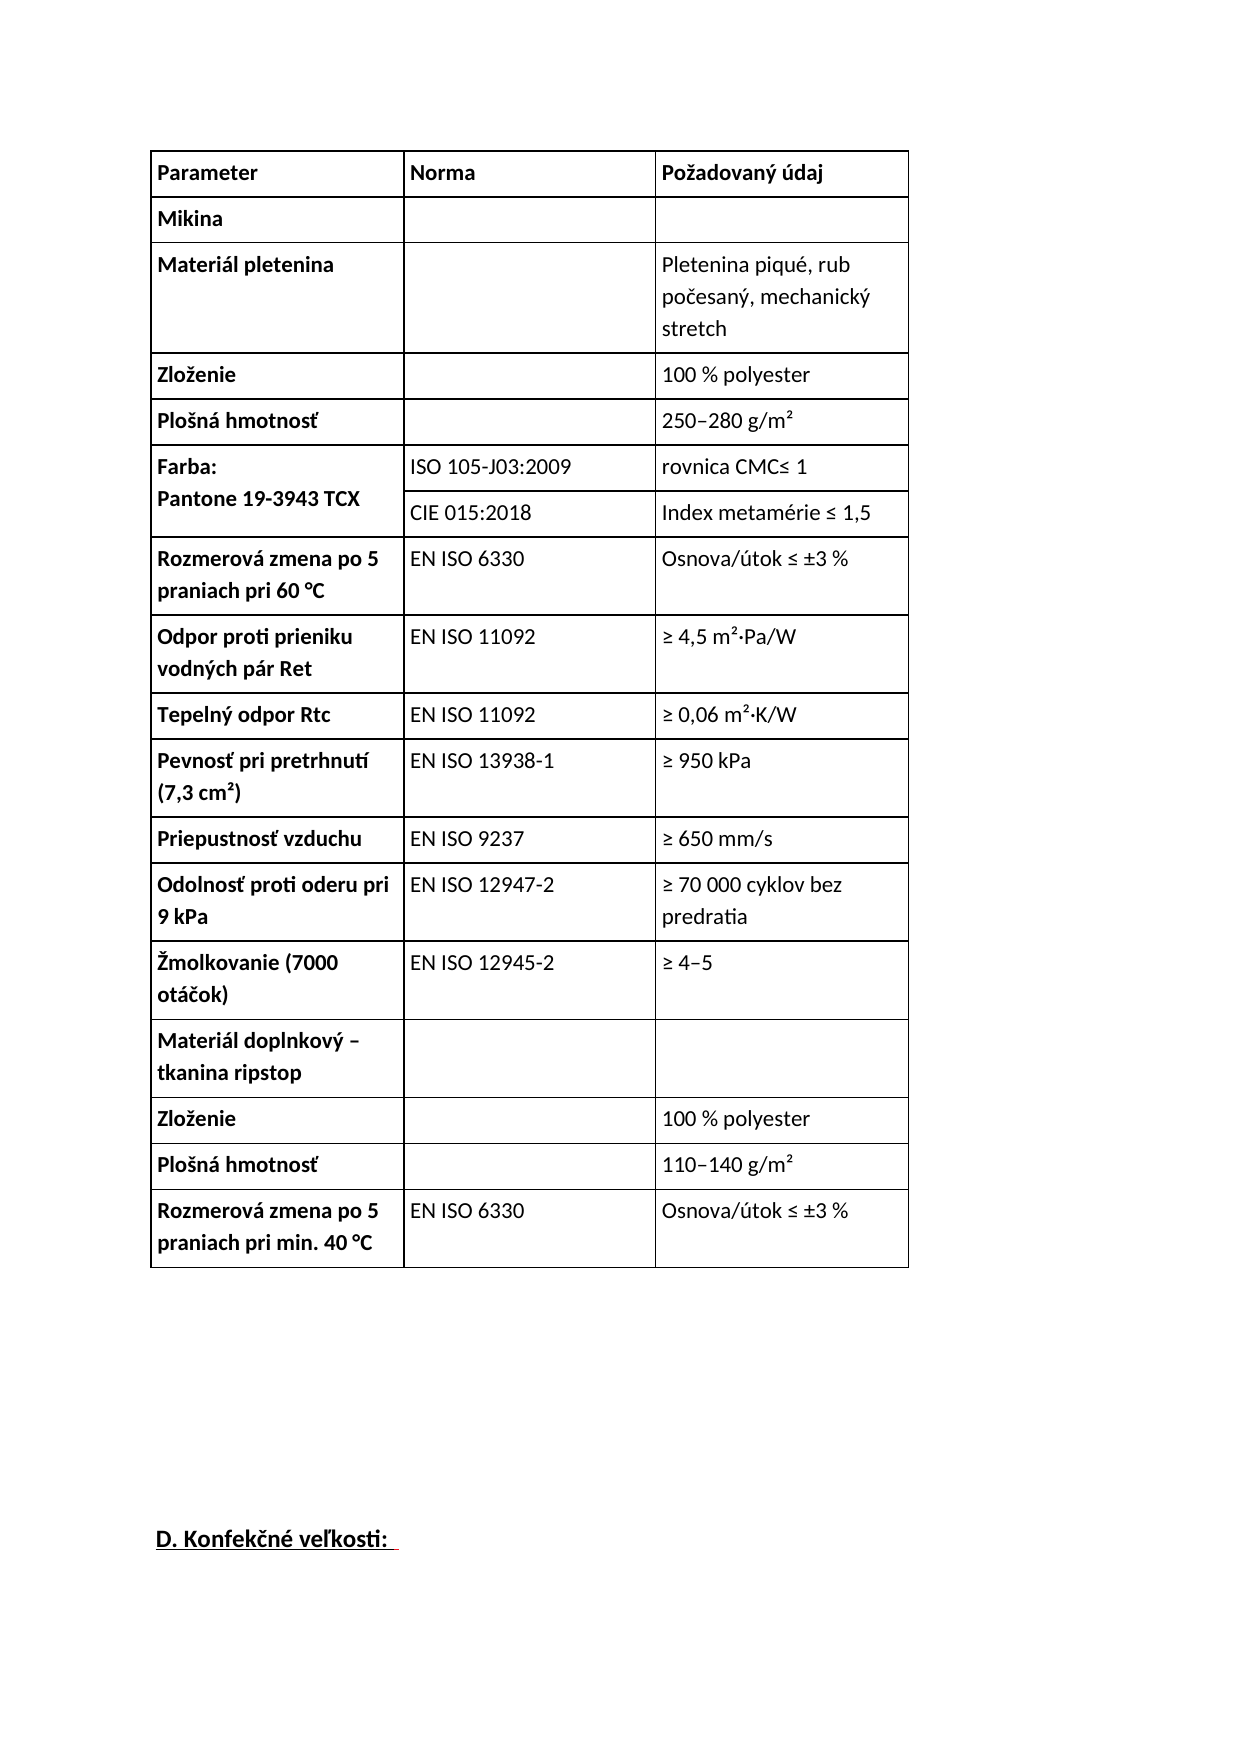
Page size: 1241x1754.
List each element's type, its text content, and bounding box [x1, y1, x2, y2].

table_cell ≥ 70 000 cyklov bez predratia [656, 864, 908, 940]
table_cell [405, 1098, 655, 1142]
table_cell Tepelný odpor Rtc [152, 694, 403, 738]
table_cell 100 % polyester [656, 354, 908, 398]
table_cell [656, 198, 908, 242]
table_cell Žmolkovanie (7000 otáčok) [152, 942, 403, 1018]
table_cell [405, 400, 655, 444]
table_cell Materiál pletenina [152, 243, 403, 352]
table_cell rovnica CMC≤ 1 [656, 446, 908, 490]
table_cell Zloženie [152, 354, 403, 398]
table_cell Odolnosť proti oderu pri 9 kPa [152, 864, 403, 940]
table_cell [405, 1144, 655, 1188]
table_cell Plošná hmotnosť [152, 400, 403, 444]
table_cell Rozmerová zmena po 5 praniach pri min. 40 °C [152, 1190, 403, 1267]
table_cell EN ISO 12945-2 [405, 942, 655, 1018]
table_header Norma [405, 152, 655, 196]
table_cell Mikina [152, 198, 403, 242]
table_header Parameter [152, 152, 403, 196]
table_cell ≥ 0,06 m²·K/W [656, 694, 908, 738]
table_cell Materiál doplnkový – tkanina ripstop [152, 1020, 403, 1097]
table_cell [405, 243, 655, 352]
table_header Požadovaný údaj [656, 152, 908, 196]
table_cell EN ISO 12947-2 [405, 864, 655, 940]
table_cell EN ISO 9237 [405, 818, 655, 862]
table_cell Plošná hmotnosť [152, 1144, 403, 1188]
table_cell 100 % polyester [656, 1098, 908, 1142]
table_cell EN ISO 6330 [405, 538, 655, 614]
table_cell Farba: Pantone 19-3943 TCX [152, 446, 403, 536]
table_cell Osnova/útok ≤ ±3 % [656, 538, 908, 614]
table_cell ISO 105-J03:2009 [405, 446, 655, 490]
table_cell [656, 1020, 908, 1097]
table_cell ≥ 4,5 m²·Pa/W [656, 616, 908, 692]
table_cell 250–280 g/m² [656, 400, 908, 444]
table_cell ≥ 950 kPa [656, 740, 908, 816]
table_cell 110–140 g/m² [656, 1144, 908, 1188]
table_cell EN ISO 6330 [405, 1190, 655, 1267]
table_cell CIE 015:2018 [405, 492, 655, 536]
table_cell ≥ 4–5 [656, 942, 908, 1018]
text D. Konfekčné veľkosti: [150, 1523, 1090, 1553]
table_cell ≥ 650 mm/s [656, 818, 908, 862]
table_cell Pletenina piqué, rub počesaný, mechanický stretch [656, 243, 908, 352]
table_cell Odpor proti prieniku vodných pár Ret [152, 616, 403, 692]
table_cell [405, 198, 655, 242]
table_cell Index metamérie ≤ 1,5 [656, 492, 908, 536]
table_cell EN ISO 11092 [405, 616, 655, 692]
table_cell Zloženie [152, 1098, 403, 1142]
table_cell [405, 354, 655, 398]
table_cell [405, 1020, 655, 1097]
table_cell Priepustnosť vzduchu [152, 818, 403, 862]
table_cell EN ISO 11092 [405, 694, 655, 738]
table_cell Osnova/útok ≤ ±3 % [656, 1190, 908, 1267]
table_cell Rozmerová zmena po 5 praniach pri 60 °C [152, 538, 403, 614]
table_cell EN ISO 13938-1 [405, 740, 655, 816]
table_cell Pevnosť pri pretrhnutí (7,3 cm²) [152, 740, 403, 816]
